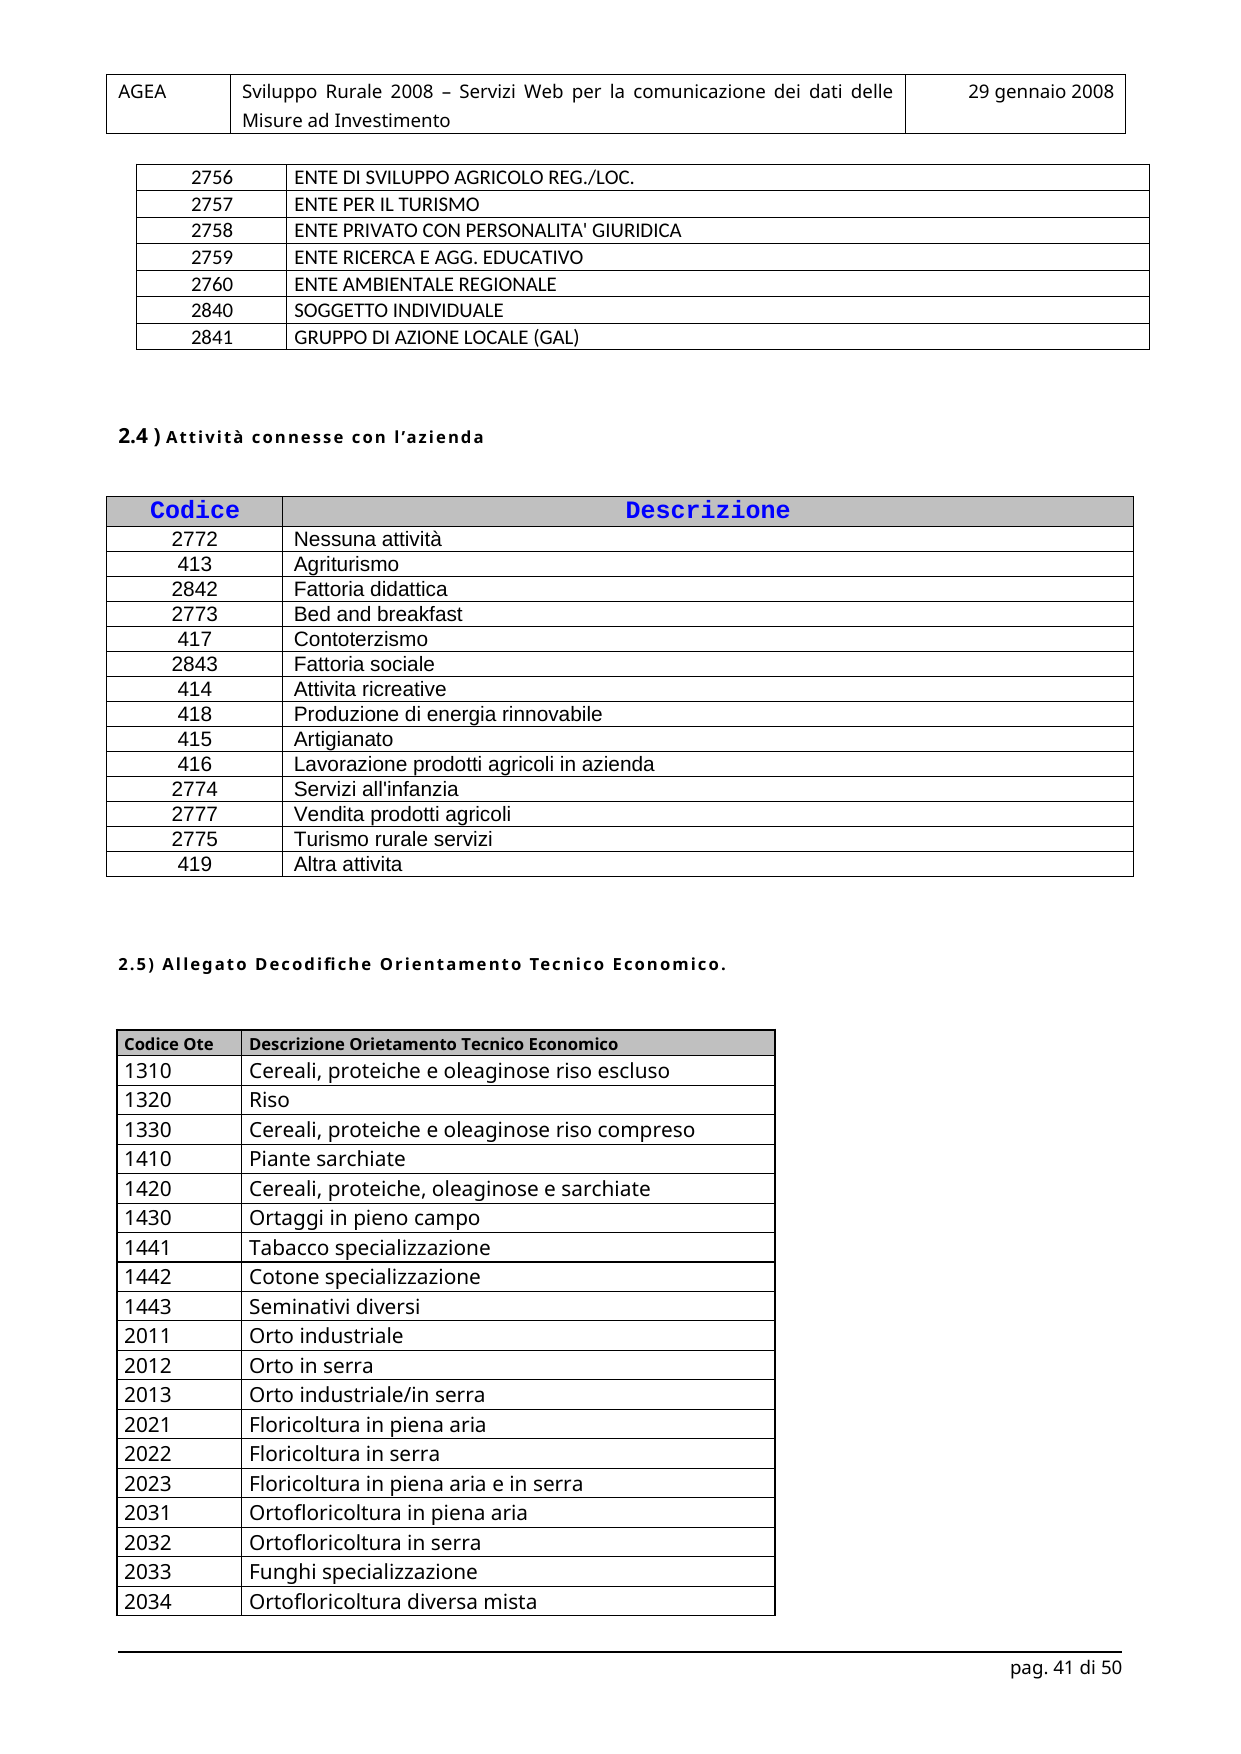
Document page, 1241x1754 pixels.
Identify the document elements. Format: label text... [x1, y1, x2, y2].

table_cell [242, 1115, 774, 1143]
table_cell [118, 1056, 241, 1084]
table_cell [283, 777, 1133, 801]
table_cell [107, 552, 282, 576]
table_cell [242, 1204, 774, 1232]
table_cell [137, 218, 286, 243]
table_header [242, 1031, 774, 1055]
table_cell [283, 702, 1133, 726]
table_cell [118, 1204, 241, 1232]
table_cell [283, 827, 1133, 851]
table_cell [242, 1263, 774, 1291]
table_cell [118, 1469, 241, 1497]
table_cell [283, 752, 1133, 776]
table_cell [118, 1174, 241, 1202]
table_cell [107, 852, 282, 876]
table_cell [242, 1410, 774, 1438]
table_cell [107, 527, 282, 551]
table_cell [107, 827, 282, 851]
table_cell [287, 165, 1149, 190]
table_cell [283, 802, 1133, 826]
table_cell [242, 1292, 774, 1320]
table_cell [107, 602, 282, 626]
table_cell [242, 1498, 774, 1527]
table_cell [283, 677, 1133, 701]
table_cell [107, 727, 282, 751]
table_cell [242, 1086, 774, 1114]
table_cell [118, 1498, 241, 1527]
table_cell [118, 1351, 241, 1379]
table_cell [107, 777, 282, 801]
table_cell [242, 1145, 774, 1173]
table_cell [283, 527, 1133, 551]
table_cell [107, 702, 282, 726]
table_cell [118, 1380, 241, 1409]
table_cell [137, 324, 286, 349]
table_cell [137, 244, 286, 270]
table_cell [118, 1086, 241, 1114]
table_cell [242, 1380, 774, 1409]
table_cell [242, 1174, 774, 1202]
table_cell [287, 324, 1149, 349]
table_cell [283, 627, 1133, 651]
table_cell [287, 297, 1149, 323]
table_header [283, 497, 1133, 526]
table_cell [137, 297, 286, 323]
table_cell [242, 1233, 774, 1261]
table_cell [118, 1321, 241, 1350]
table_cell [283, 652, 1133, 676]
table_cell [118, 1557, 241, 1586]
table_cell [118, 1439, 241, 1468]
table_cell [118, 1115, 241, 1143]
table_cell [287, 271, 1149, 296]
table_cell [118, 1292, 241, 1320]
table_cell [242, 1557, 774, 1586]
text 2.4 ) Attività connesse con l’azienda [118, 421, 1122, 450]
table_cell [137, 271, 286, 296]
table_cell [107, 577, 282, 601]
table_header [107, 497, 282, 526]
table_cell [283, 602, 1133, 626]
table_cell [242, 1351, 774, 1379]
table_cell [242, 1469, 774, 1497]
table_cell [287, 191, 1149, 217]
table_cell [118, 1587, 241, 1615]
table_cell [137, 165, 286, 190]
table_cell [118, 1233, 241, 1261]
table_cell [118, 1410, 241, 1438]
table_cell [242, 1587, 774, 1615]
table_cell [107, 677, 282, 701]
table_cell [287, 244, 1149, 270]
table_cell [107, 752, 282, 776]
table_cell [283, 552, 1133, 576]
subtitle 2.5) Allegato Decodifiche Orientamento Tecnico Economico. [118, 953, 1122, 976]
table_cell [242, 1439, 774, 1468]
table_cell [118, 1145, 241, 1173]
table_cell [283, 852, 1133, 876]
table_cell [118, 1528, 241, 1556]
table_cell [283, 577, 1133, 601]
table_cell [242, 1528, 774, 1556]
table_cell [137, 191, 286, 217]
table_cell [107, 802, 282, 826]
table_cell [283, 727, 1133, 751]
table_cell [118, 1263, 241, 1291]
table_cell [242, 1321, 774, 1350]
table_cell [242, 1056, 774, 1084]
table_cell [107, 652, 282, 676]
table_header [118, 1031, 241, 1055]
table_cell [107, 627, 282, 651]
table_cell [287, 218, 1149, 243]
